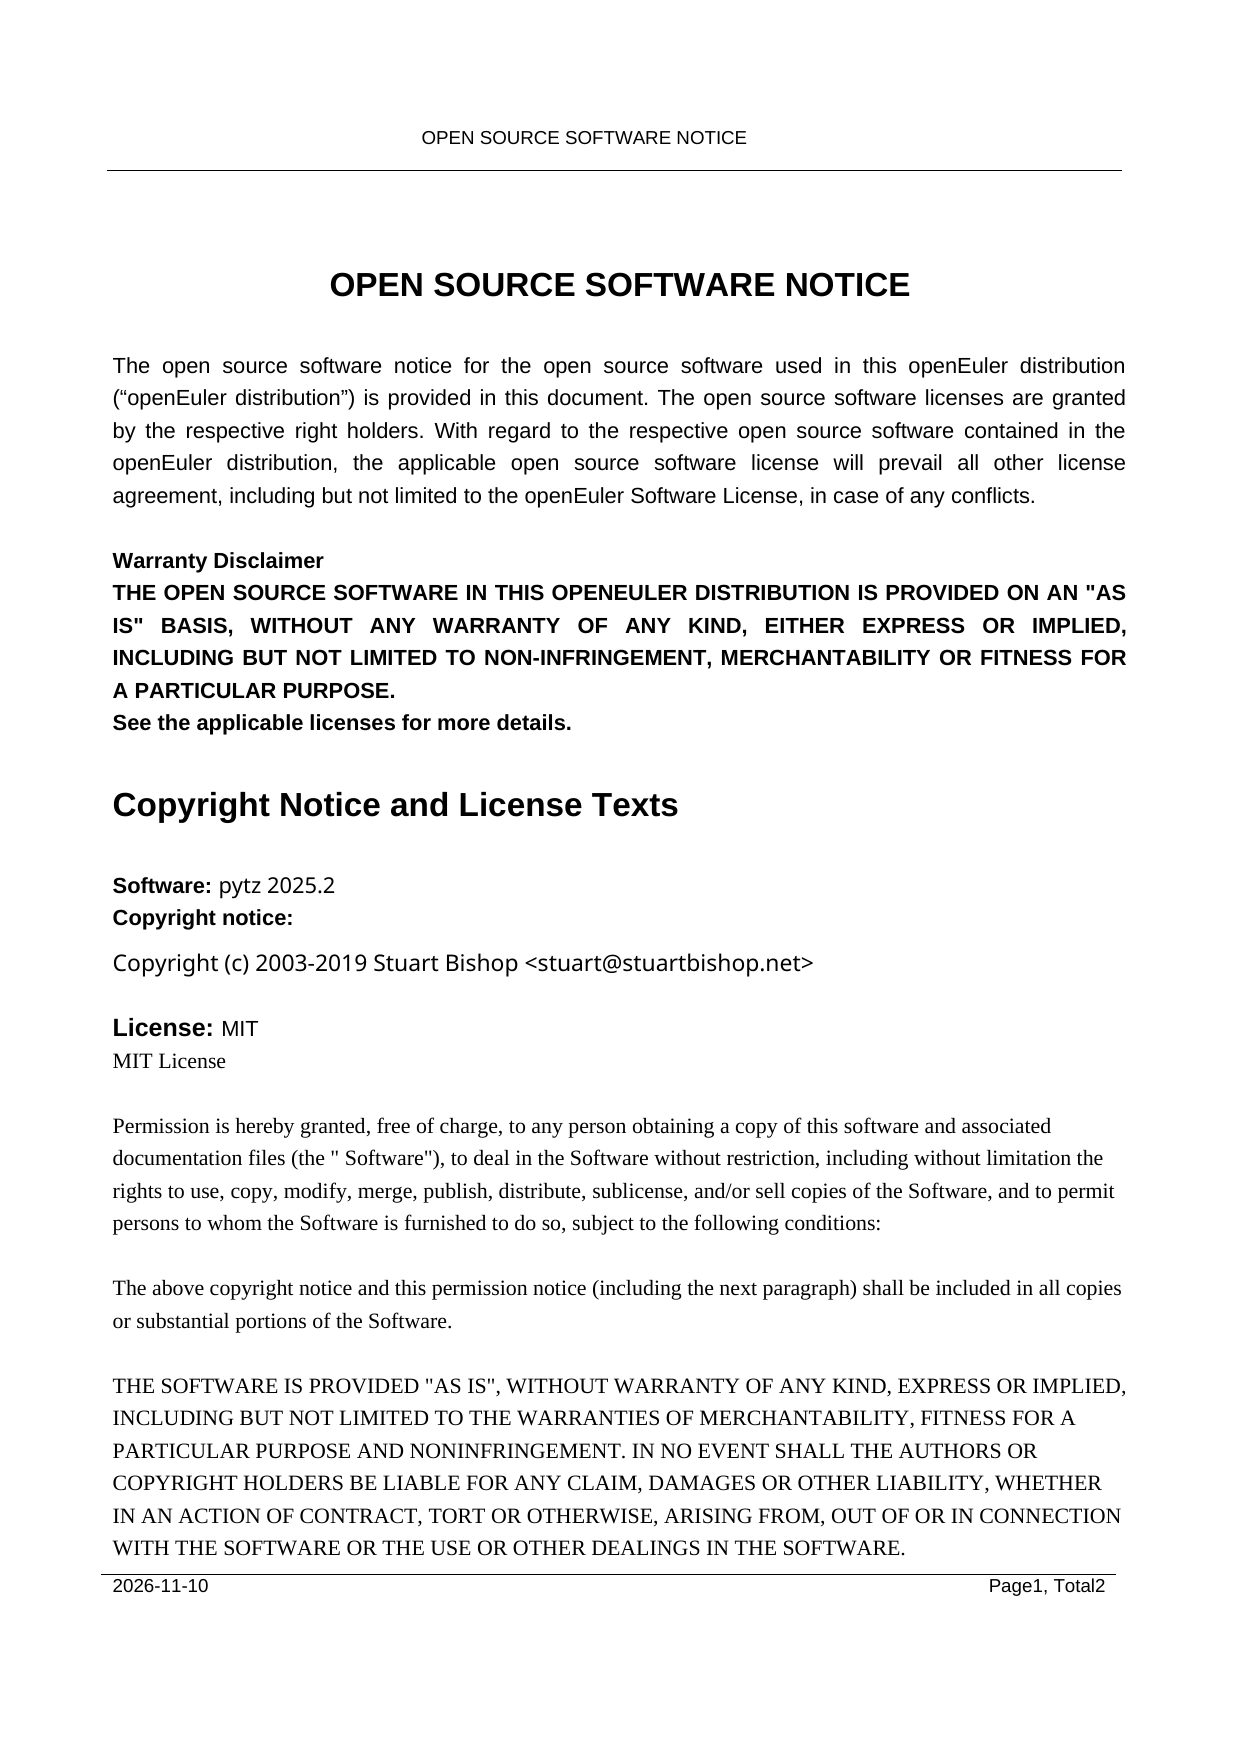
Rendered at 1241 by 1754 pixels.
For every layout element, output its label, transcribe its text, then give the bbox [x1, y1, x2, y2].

text The open source software notice for the open source software used in this openEuler distribution (“openEuler distribution”) is provided in this document. The open source software licenses are granted by the respective right holders. With regard to the respective open source software contained in the openEuler distribution, the applicable open source software license will prevail all other license agreement, including but not limited to the openEuler Software License, in case of any conflicts. [112, 349, 1128, 511]
title Software: pytz 2025.2 [112, 869, 1128, 901]
text Copyright notice: [112, 901, 1128, 934]
text License: MIT [112, 1012, 1128, 1044]
text Copyright Notice and License Texts [112, 771, 1128, 836]
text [112, 1044, 1128, 1564]
text Warranty Disclaimer [112, 544, 1128, 576]
text THE OPEN SOURCE SOFTWARE IN THIS OPENEULER DISTRIBUTION IS PROVIDED ON AN "AS IS" BASIS, WITHOUT ANY WARRANTY OF ANY KIND, EITHER EXPRESS OR IMPLIED, INCLUDING BUT NOT LIMITED TO NON-INFRINGEMENT, MERCHANTABILITY OR FITNESS FOR A PARTICULAR PURPOSE. See the applicable licenses for more details. [112, 576, 1128, 739]
text Copyright (c) 2003-2019 Stuart Bishop <stuart@stuartbishop.net> [112, 947, 1128, 1012]
text OPEN SOURCE SOFTWARE NOTICE [112, 251, 1128, 316]
